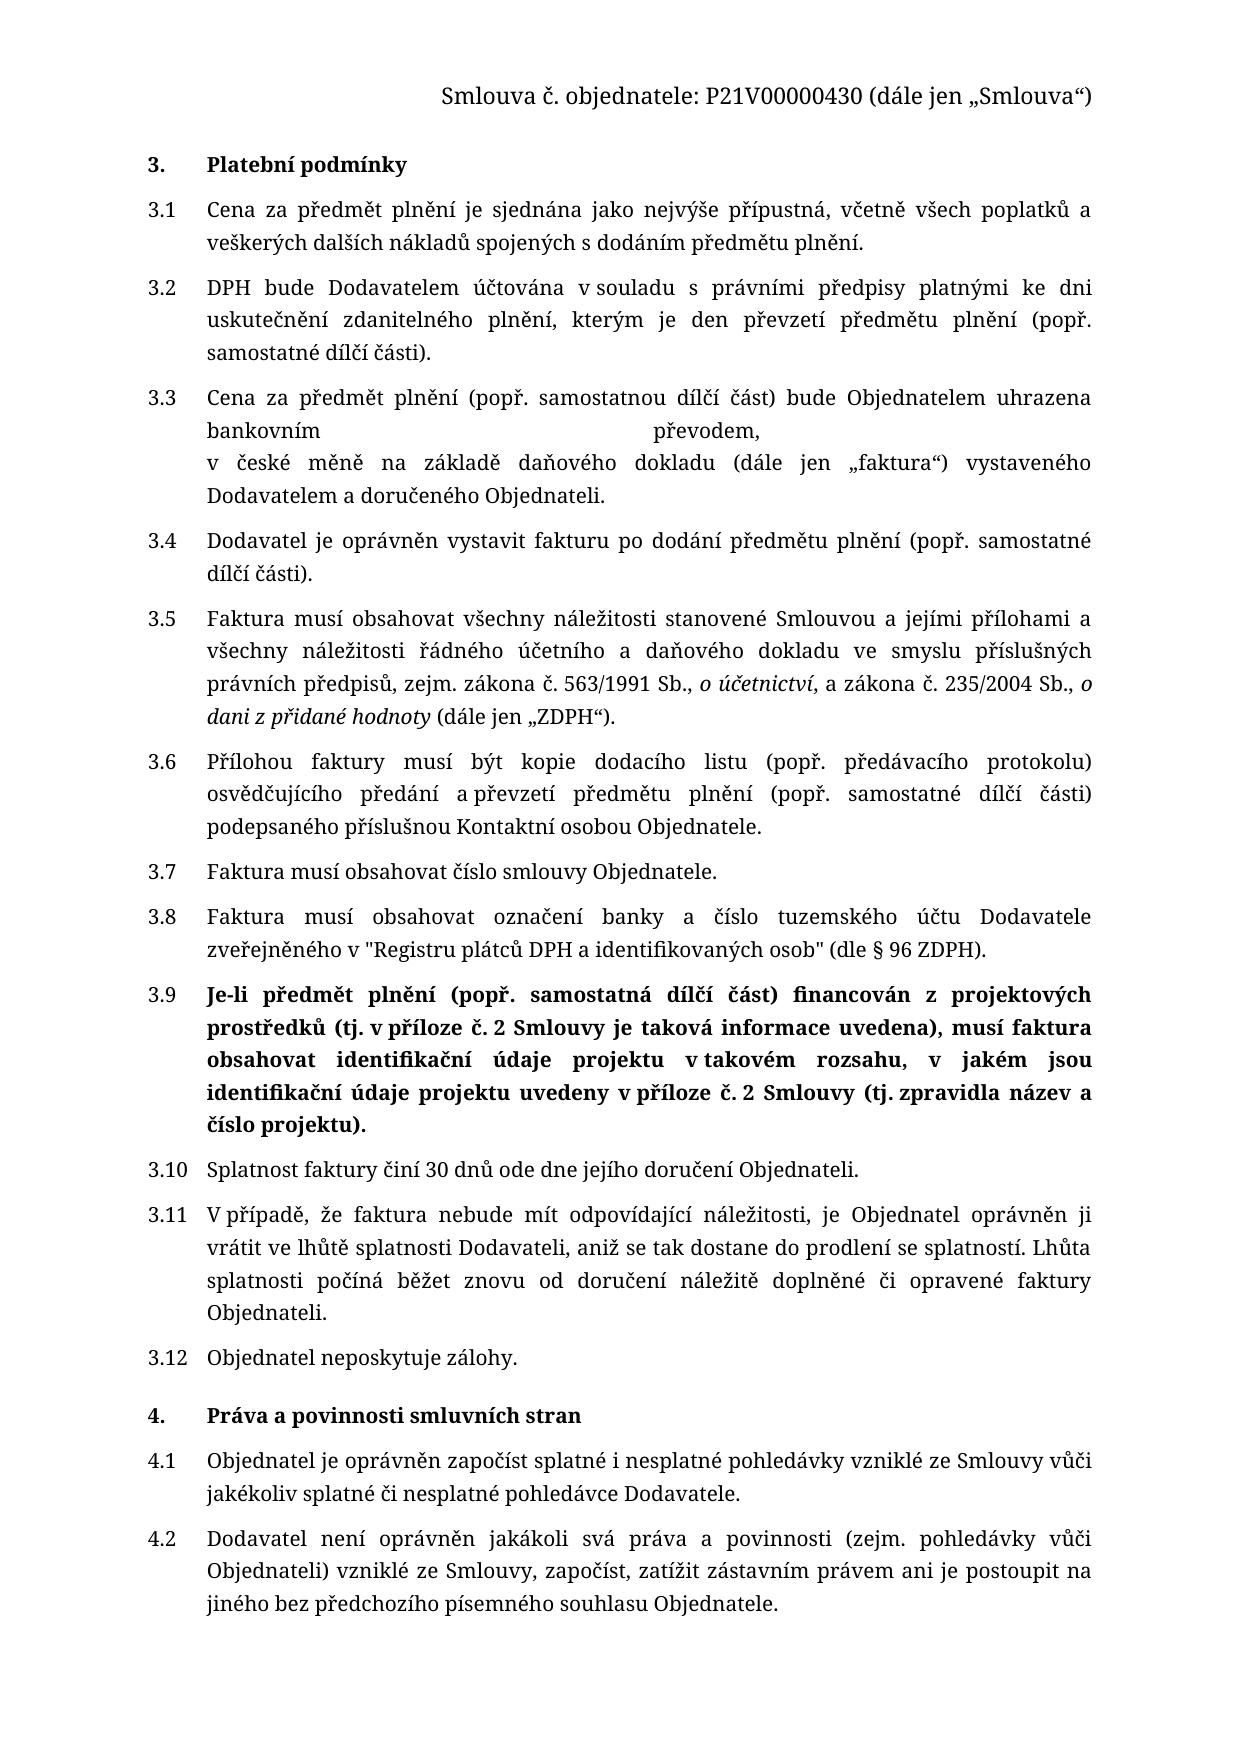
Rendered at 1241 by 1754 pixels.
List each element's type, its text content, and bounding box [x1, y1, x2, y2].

list Objednatel je oprávněn započíst splatné i nesplatné pohledávky vzniklé ze Smlouvy vůči jakékoliv splatné či nesplatné pohledávce Dodavatele. [148, 1446, 1093, 1507]
list Objednatel neposkytuje zálohy. [148, 1343, 1093, 1372]
list Faktura musí obsahovat číslo smlouvy Objednatele. [148, 857, 1093, 886]
list Přílohou faktury musí být kopie dodacího listu (popř. předávacího protokolu) osvědčujícího předání a převzetí předmětu plnění (popř. samostatné dílčí části) podepsaného příslušnou Kontaktní osobou Objednatele. [148, 747, 1093, 841]
list Je-li předmět plnění (popř. samostatná dílčí část) financován z projektových prostředků (tj. v příloze č. 2 Smlouvy je taková informace uvedena), musí faktura obsahovat identifikační údaje projektu v takovém rozsahu, v jakém jsou identifikační údaje projektu uvedeny v příloze č. 2 Smlouvy (tj. zpravidla název a číslo projektu). [148, 980, 1093, 1139]
list Práva a povinnosti smluvních stran [148, 1401, 1093, 1429]
list Cena za předmět plnění je sjednána jako nejvýše přípustná, včetně všech poplatků a veškerých dalších nákladů spojených s dodáním předmětu plnění. [148, 195, 1093, 256]
list Dodavatel je oprávněn vystavit fakturu po dodání předmětu plnění (popř. samostatné dílčí části). [148, 526, 1093, 587]
list Dodavatel není oprávněn jakákoli svá práva a povinnosti (zejm. pohledávky vůči Objednateli) vzniklé ze Smlouvy, započíst, zatížit zástavním právem ani je postoupit na jiného bez předchozího písemného souhlasu Objednatele. [148, 1524, 1093, 1618]
list DPH bude Dodavatelem účtována v souladu s právními předpisy platnými ke dni uskutečnění zdanitelného plnění, kterým je den převzetí předmětu plnění (popř. samostatné dílčí části). [148, 273, 1093, 367]
list Cena za předmět plnění (popř. samostatnou dílčí část) bude Objednatelem uhrazena bankovním převodem, v české měně na základě daňového dokladu (dále jen „faktura“) vystaveného Dodavatelem a doručeného Objednateli. [148, 383, 1093, 509]
list V případě, že faktura nebude mít odpovídající náležitosti, je Objednatel oprávněn ji vrátit ve lhůtě splatnosti Dodavateli, aniž se tak dostane do prodlení se splatností. Lhůta splatnosti počíná běžet znovu od doručení náležitě doplněné či opravené faktury Objednateli. [148, 1201, 1093, 1327]
list Platební podmínky [148, 150, 1093, 179]
list Splatnost faktury činí 30 dnů ode dne jejího doručení Objednateli. [148, 1156, 1093, 1184]
list Faktura musí obsahovat označení banky a číslo tuzemského účtu Dodavatele zveřejněného v "Registru plátců DPH a identifikovaných osob" (dle § 96 ZDPH). [148, 902, 1093, 963]
list Faktura musí obsahovat všechny náležitosti stanovené Smlouvou a jejími přílohami a všechny náležitosti řádného účetního a daňového dokladu ve smyslu příslušných právních předpisů, zejm. zákona č. 563/1991 Sb., o účetnictví, a zákona č. 235/2004 Sb., o dani z přidané hodnoty (dále jen „ZDPH“). [148, 604, 1093, 730]
